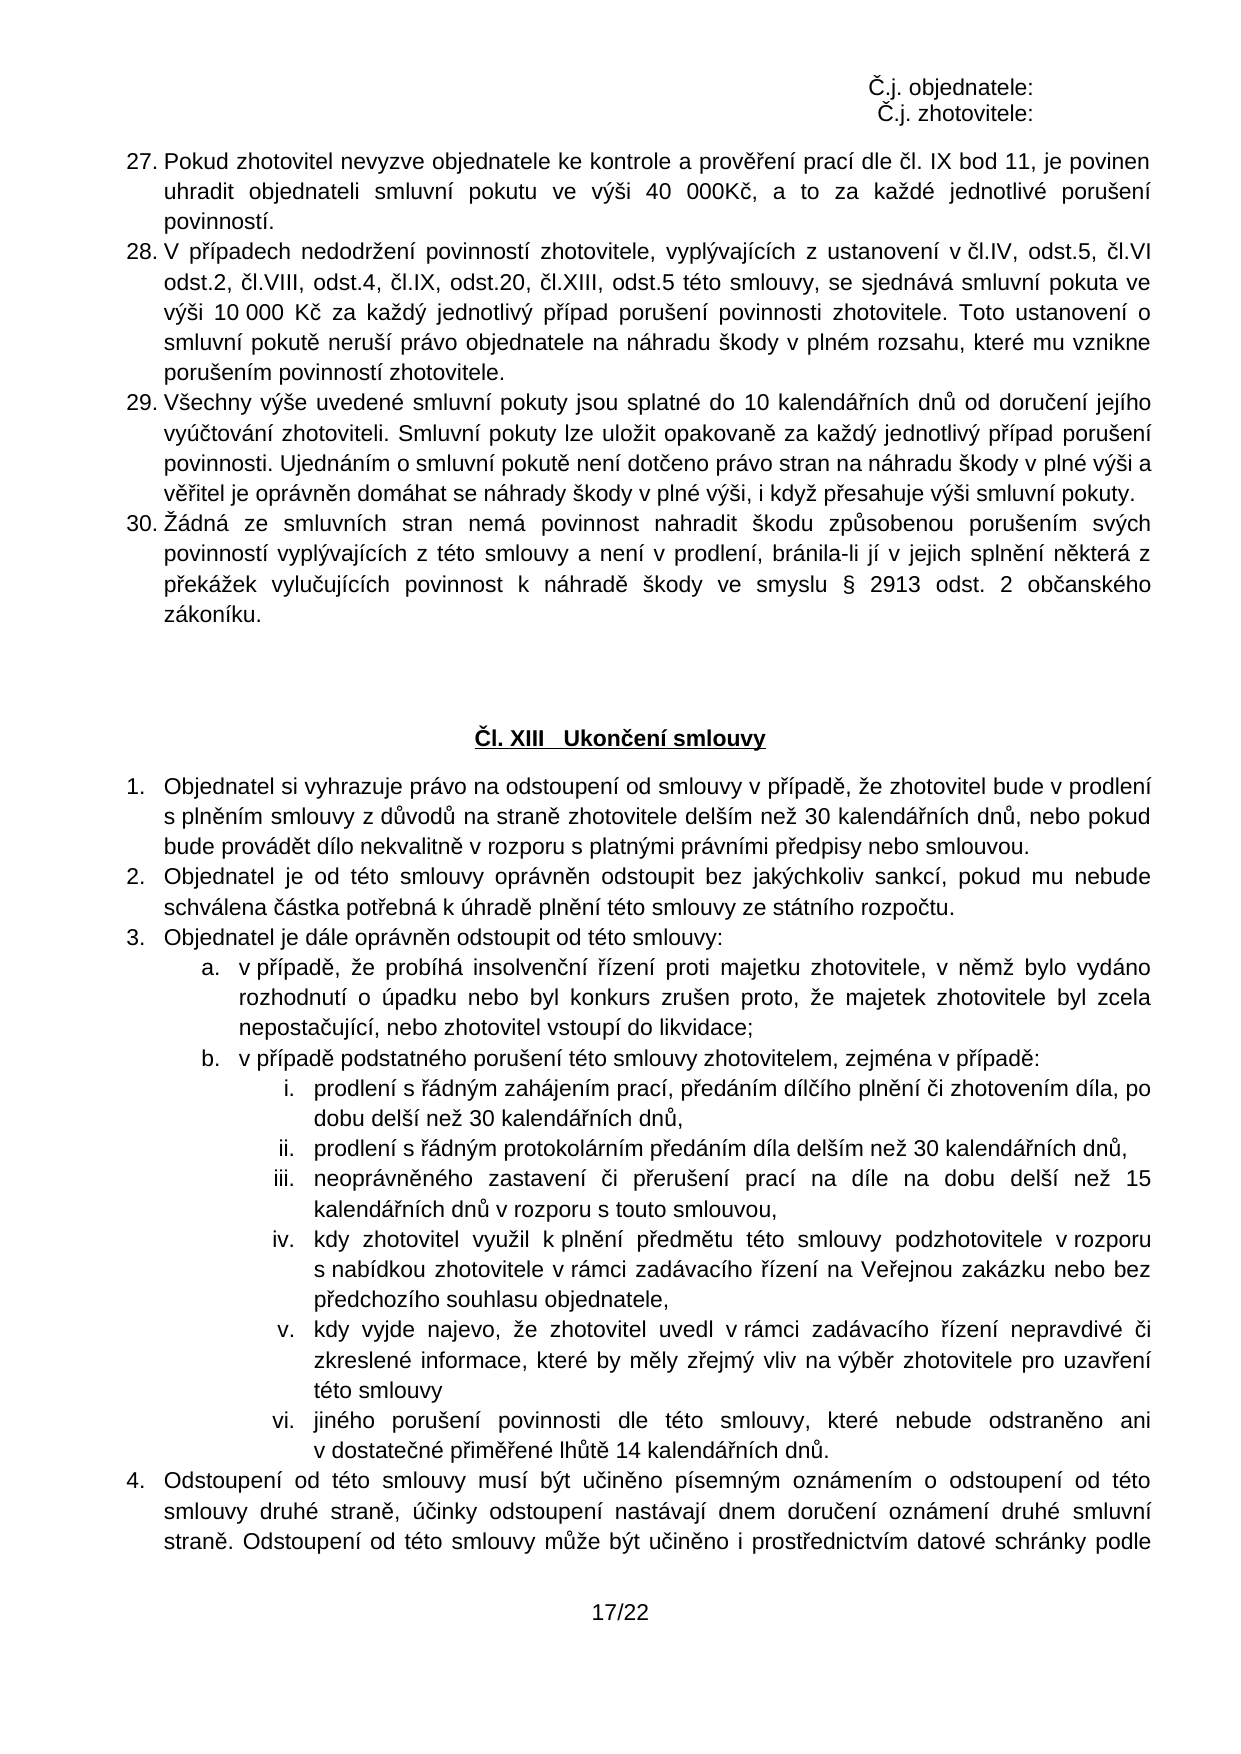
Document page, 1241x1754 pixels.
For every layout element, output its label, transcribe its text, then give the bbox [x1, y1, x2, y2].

list kdy vyjde najevo, že zhotovitel uvedl v rámci zadávacího řízení nepravdivé či zkreslené informace, které by měly zřejmý vliv na výběr zhotovitele pro uzavření této smlouvy [295, 1316, 1152, 1403]
list v případě podstatného porušení této smlouvy zhotovitelem, zejména v případě: [201, 1044, 1152, 1071]
text Čl. XIII Ukončení smlouvy [89, 699, 1152, 752]
list Pokud zhotovitel nevyzve objednatele ke kontrole a prověření prací dle čl. IX bod 11, je povinen uhradit objednateli smluvní pokutu ve výši 40 000Kč, a to za každé jednotlivé porušení povinností. [126, 148, 1152, 234]
list Objednatel je od této smlouvy oprávněn odstoupit bez jakýchkoliv sankcí, pokud mu nebude schválena částka potřebná k úhradě plnění této smlouvy ze státního rozpočtu. [126, 863, 1152, 920]
list neoprávněného zastavení či přerušení prací na díle na dobu delší než 15 kalendářních dnů v rozporu s touto smlouvou, [295, 1165, 1152, 1222]
list Objednatel je dále oprávněn odstoupit od této smlouvy: [126, 924, 1152, 950]
list Objednatel si vyhrazuje právo na odstoupení od smlouvy v případě, že zhotovitel bude v prodlení s plněním smlouvy z důvodů na straně zhotovitele delším než 30 kalendářních dnů, nebo pokud bude provádět dílo nekvalitně v rozporu s platnými právními předpisy nebo smlouvou. [126, 773, 1152, 859]
list Žádná ze smluvních stran nemá povinnost nahradit škodu způsobenou porušením svých povinností vyplývajících z této smlouvy a není v prodlení, bránila-li jí v jejich splnění některá z překážek vylučujících povinnost k náhradě škody ve smyslu § 2913 odst. 2 občanského zákoníku. [126, 510, 1152, 627]
list kdy zhotovitel využil k plnění předmětu této smlouvy podzhotovitele v rozporu s nabídkou zhotovitele v rámci zadávacího řízení na Veřejnou zakázku nebo bez předchozího souhlasu objednatele, [295, 1226, 1152, 1312]
list prodlení s řádným protokolárním předáním díla delším než 30 kalendářních dnů, [295, 1135, 1152, 1161]
list V případech nedodržení povinností zhotovitele, vyplývajících z ustanovení v čl.IV, odst.5, čl.VI odst.2, čl.VIII, odst.4, čl.IX, odst.20, čl.XIII, odst.5 této smlouvy, se sjednává smluvní pokuta ve výši 10 000 Kč za každý jednotlivý případ porušení povinnosti zhotovitele. Toto ustanovení o smluvní pokutě neruší právo objednatele na náhradu škody v plném rozsahu, které mu vznikne porušením povinností zhotovitele. [126, 238, 1152, 386]
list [126, 1467, 1152, 1554]
list Všechny výše uvedené smluvní pokuty jsou splatné do 10 kalendářních dnů od doručení jejího vyúčtování zhotoviteli. Smluvní pokuty lze uložit opakovaně za každý jednotlivý případ porušení povinnosti. Ujednáním o smluvní pokutě není dotčeno právo stran na náhradu škody v plné výši a věřitel je oprávněn domáhat se náhrady škody v plné výši, i když přesahuje výši smluvní pokuty. [126, 389, 1152, 506]
list jiného porušení povinnosti dle této smlouvy, které nebude odstraněno ani v dostatečné přiměřené lhůtě 14 kalendářních dnů. [295, 1407, 1152, 1463]
list v případě, že probíhá insolvenční řízení proti majetku zhotovitele, v němž bylo vydáno rozhodnutí o úpadku nebo byl konkurs zrušen proto, že majetek zhotovitele byl zcela nepostačující, nebo zhotovitel vstoupí do likvidace; [201, 954, 1152, 1041]
list prodlení s řádným zahájením prací, předáním dílčího plnění či zhotovením díla, po dobu delší než 30 kalendářních dnů, [295, 1075, 1152, 1131]
